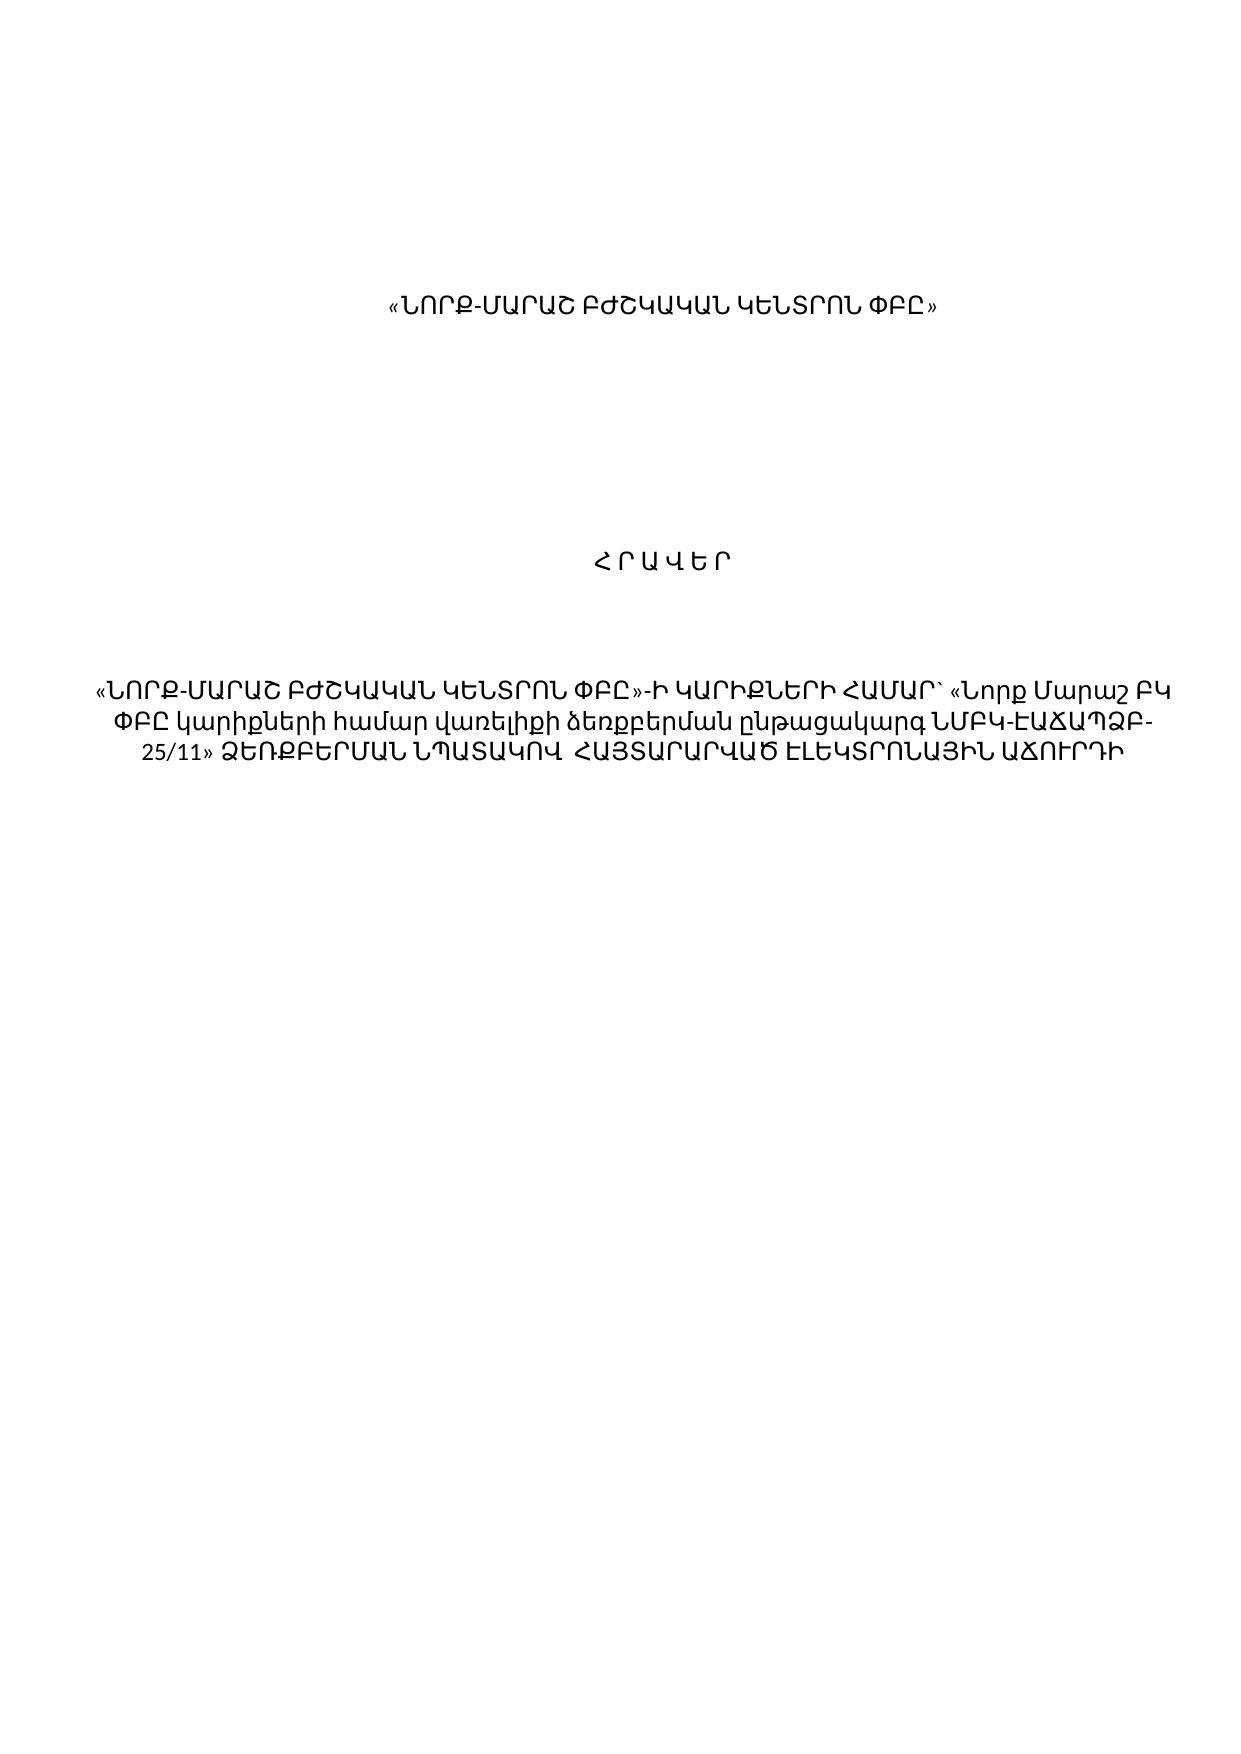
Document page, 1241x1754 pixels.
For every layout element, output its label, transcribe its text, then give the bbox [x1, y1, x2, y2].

text Հ Ր Ա Վ Ե Ր [94, 546, 1172, 577]
text « ՆՈՐՔ-ՄԱՐԱՇ ԲԺՇԿԱԿԱՆ ԿԵՆՏՐՈՆ ՓԲԸ» [94, 290, 1172, 321]
text «ՆՈՐՔ-ՄԱՐԱՇ ԲԺՇԿԱԿԱՆ ԿԵՆՏՐՈՆ ՓԲԸ»-Ի ԿԱՐԻՔՆԵՐԻ ՀԱՄԱՐ` «Նորք Մարաշ ԲԿ ՓԲԸ կարիքների համար վառելիքի ձեռքբերման ընթացակարգ ՆՄԲԿ-ԷԱՃԱՊՁԲ-25/11» ՁԵՌՔԲԵՐՄԱՆ ՆՊԱՏԱԿՈՎ ՀԱՅՏԱՐԱՐՎԱԾ ԷԼԵԿՏՐՈՆԱՅԻՆ ԱՃՈՒՐԴԻ [94, 676, 1172, 767]
